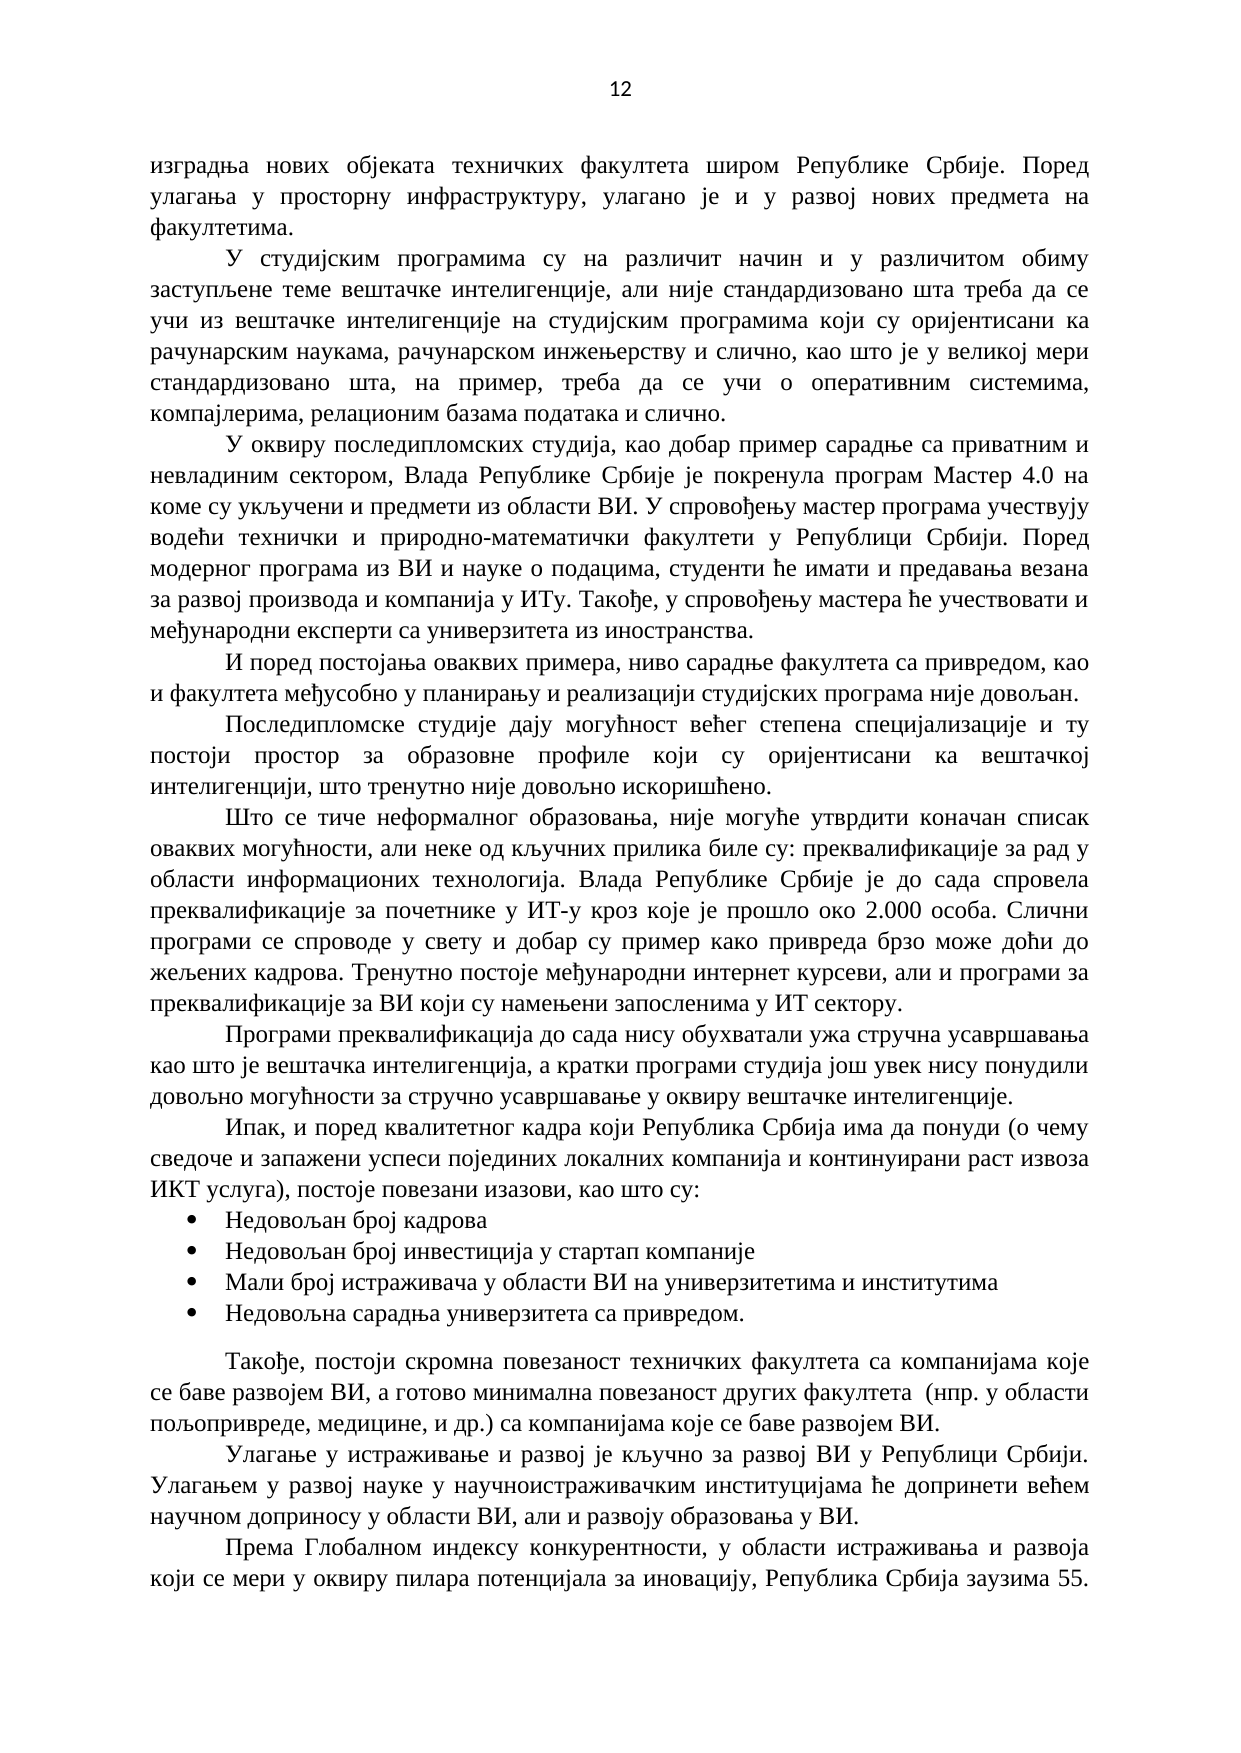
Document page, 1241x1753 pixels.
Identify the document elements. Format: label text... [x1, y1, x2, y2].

text Што се тиче неформалног образовања, није могуће утврдити коначан списак оваквих могућности, али неке од кључних прилика биле су: преквалификације за рад у области информационих технологија. Влада Републике Србије је до сада спровела преквалификације за почетнике у ИТ-у кроз које је прошло око 2.000 особа. Слични програми се спроводе у свету и добар су пример како привреда брзо може доћи до жељених кадрова. Тренутно постоје међународни интернет курсеви, али и програми за преквалификације за ВИ који су намењени запосленима у ИТ сектору. [150, 802, 1090, 1017]
text Ипак, и поред квалитетног кадра који Република Србија има да понуди (о чему сведоче и запажени успеси појединих локалних компанија и континуирани раст извоза ИКТ услуга), постоје повезани изазови, као што су: [150, 1112, 1090, 1203]
text Улагање у истраживање и развој је кључно за развој ВИ у Републици Србији. Улагањем у развој науке у научноистраживачким институцијама ће допринети већем научном доприносу у области ВИ, али и развоју образовања у ВИ. [150, 1439, 1090, 1530]
text Последипломске студије дају могућност већег степена специјализације и ту постоји простор за образовне профиле који су оријентисани ка вештачкој интелигенцији, што тренутно није довољно искоришћено. [150, 709, 1090, 799]
list Мали број истраживача у области ВИ на универзитетима и институтима [187, 1267, 1090, 1296]
text Такође, постоји скромна повезаност техничких факултета са компанијама које се баве развојем ВИ, а готово минимална повезаност других факултета (нпр. у области пољопривреде, медицине, и др.) са компанијама које се баве развојем ВИ. [150, 1346, 1090, 1437]
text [150, 1532, 1090, 1592]
list Недовољан број инвестиција у стартап компаније [187, 1236, 1090, 1265]
list Недовољан број кадрова [187, 1205, 1090, 1234]
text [150, 150, 1090, 241]
text И поред постојања оваквих примера, ниво сарадње факултета са привредом, као и факултета међусобно у планирању и реализацији студијских програма није довољан. [150, 647, 1090, 706]
text У оквиру последипломских студија, као добар пример сарадње са приватним и невладиним сектором, Влада Републике Србије је покренула програм Мастер 4.0 на коме су укључени и предмети из области ВИ. У спровођењу мастер програма учествују водећи технички и природно-математички факултети у Републици Србији. Поред модерног програма из ВИ и науке о подацима, студенти ће имати и предавања везана за развој производа и компанија у ИТу. Такође, у спровођењу мастера ће учествовати и међународни експерти са универзитета из иностранства. [150, 429, 1090, 644]
list Недовољна сарадња универзитета са привредом. [187, 1298, 1090, 1327]
text У студијским програмима су на различит начин и у различитом обиму заступљене теме вештачке интелигенције, али није стандардизовано шта треба да се учи из вештачке интелигенције на студијским програмима који су оријентисани ка рачунарским наукама, рачунарском инжењерству и слично, као што је у великој мери стандардизовано шта, на пример, треба да се учи о оперативним системима, компајлерима, релационим базама података и слично. [150, 243, 1090, 427]
text Програми преквалификација до сада нису обухватали ужа стручна усавршавања као што је вештачка интелигенција, а кратки програми студија још увек нису понудили довољно могућности за стручно усавршавање у оквиру вештачке интелигенције. [150, 1019, 1090, 1110]
